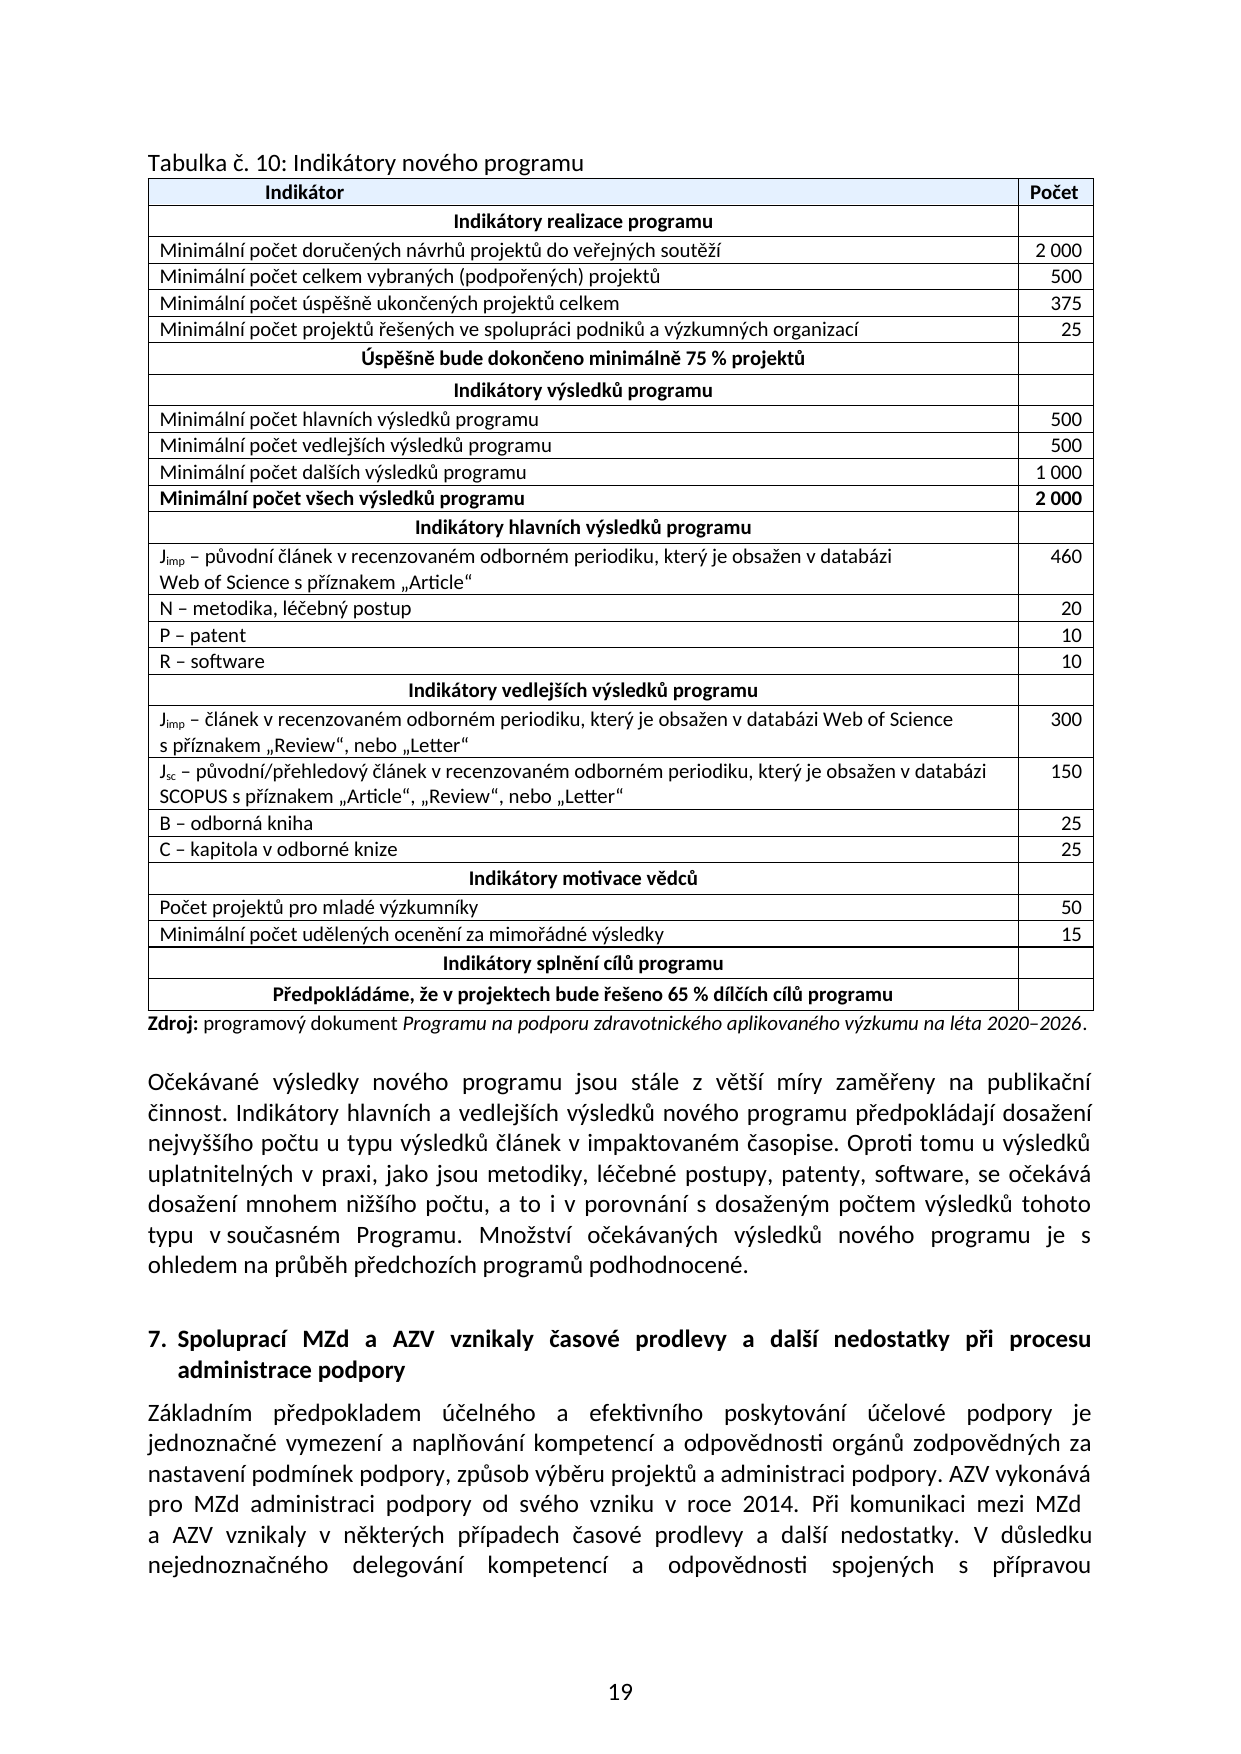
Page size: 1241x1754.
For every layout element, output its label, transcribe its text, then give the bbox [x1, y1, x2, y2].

table_cell 375 [1019, 290, 1093, 316]
table_cell Indikátory motivace vědců [149, 863, 1018, 893]
table_cell Minimální počet vedlejších výsledků programu [149, 433, 1018, 458]
table_cell [1019, 343, 1093, 373]
table_cell Indikátory splnění cílů programu [149, 948, 1018, 978]
table_header Indikátor [149, 179, 1018, 204]
table_header Počet [1019, 179, 1093, 204]
table_cell Minimální počet úspěšně ukončených projektů celkem [149, 290, 1018, 316]
table_cell 150 [1019, 758, 1093, 809]
table_cell B – odborná kniha [149, 810, 1018, 836]
table_cell 460 [1019, 544, 1093, 594]
table_cell R – software [149, 648, 1018, 674]
text Očekávané výsledky nového programu jsou stále z větší míry zaměřeny na publikační činnost. Indikátory hlavních a vedlejších výsledků nového programu předpokládají dosažení nejvyššího počtu u typu výsledků článek v impaktovaném časopise. Oproti tomu u výsledků uplatnitelných v praxi, jako jsou metodiky, léčebné postupy, patenty, software, se očekává dosažení mnohem nižšího počtu, a to i v porovnání s dosaženým počtem výsledků tohoto typu v současném Programu. Množství očekávaných výsledků nového programu je s ohledem na průběh předchozích programů podhodnocené. [148, 1067, 1093, 1280]
table_cell Úspěšně bude dokončeno minimálně 75 % projektů [149, 343, 1018, 373]
table_cell 500 [1019, 264, 1093, 289]
text Zdroj: programový dokument Programu na podporu zdravotnického aplikovaného výzkumu na léta 2020–2026. [148, 1011, 1093, 1036]
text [148, 1397, 1093, 1580]
table_cell Minimální počet projektů řešených ve spolupráci podniků a výzkumných organizací [149, 317, 1018, 342]
table_cell Předpokládáme, že v projektech bude řešeno 65 % dílčích cílů programu [149, 979, 1018, 1009]
table_cell [1019, 206, 1093, 236]
table_cell 25 [1019, 317, 1093, 342]
text Tabulka č. 10: Indikátory nového programu [148, 148, 1093, 178]
table_cell 10 [1019, 622, 1093, 647]
table_cell C – kapitola v odborné knize [149, 837, 1018, 862]
list Spoluprací MZd a AZV vznikaly časové prodlevy a další nedostatky při procesu administrace podpory [148, 1323, 1093, 1384]
table_cell [1019, 375, 1093, 405]
table_cell [1019, 863, 1093, 893]
table_cell Indikátory hlavních výsledků programu [149, 512, 1018, 542]
table_cell Minimální počet udělených ocenění za mimořádné výsledky [149, 921, 1018, 946]
table_cell 25 [1019, 810, 1093, 836]
table_cell 2 000 [1019, 237, 1093, 263]
table_cell Minimální počet doručených návrhů projektů do veřejných soutěží [149, 237, 1018, 263]
table_cell 1 000 [1019, 459, 1093, 484]
table_cell Počet projektů pro mladé výzkumníky [149, 895, 1018, 920]
table_cell Minimální počet dalších výsledků programu [149, 459, 1018, 484]
table_cell [1019, 979, 1093, 1009]
table_cell 2 000 [1019, 486, 1093, 511]
table_cell 500 [1019, 433, 1093, 458]
table_cell 10 [1019, 648, 1093, 674]
table_cell Minimální počet celkem vybraných (podpořených) projektů [149, 264, 1018, 289]
table_cell Minimální počet hlavních výsledků programu [149, 406, 1018, 432]
table_cell Jimp – původní článek v recenzovaném odborném periodiku, který je obsažen v databázi Web of Science s příznakem „Article“ [149, 544, 1018, 594]
table_cell 50 [1019, 895, 1093, 920]
table_cell 25 [1019, 837, 1093, 862]
table_cell N – metodika, léčebný postup [149, 595, 1018, 621]
table_cell Jsc – původní/přehledový článek v recenzovaném odborném periodiku, který je obsažen v databázi SCOPUS s příznakem „Article“, „Review“, nebo „Letter“ [149, 758, 1018, 809]
table_cell Indikátory výsledků programu [149, 375, 1018, 405]
table_cell P – patent [149, 622, 1018, 647]
table_cell Minimální počet všech výsledků programu [149, 486, 1018, 511]
table_cell Jimp – článek v recenzovaném odborném periodiku, který je obsažen v databázi Web of Science s příznakem „Review“, nebo „Letter“ [149, 706, 1018, 757]
table_cell Indikátory realizace programu [149, 206, 1018, 236]
table_cell 15 [1019, 921, 1093, 946]
table_cell [1019, 675, 1093, 705]
table_cell [1019, 948, 1093, 978]
table_cell 300 [1019, 706, 1093, 757]
table_cell 20 [1019, 595, 1093, 621]
table_cell [1019, 512, 1093, 542]
table_cell 500 [1019, 406, 1093, 432]
table_cell Indikátory vedlejších výsledků programu [149, 675, 1018, 705]
